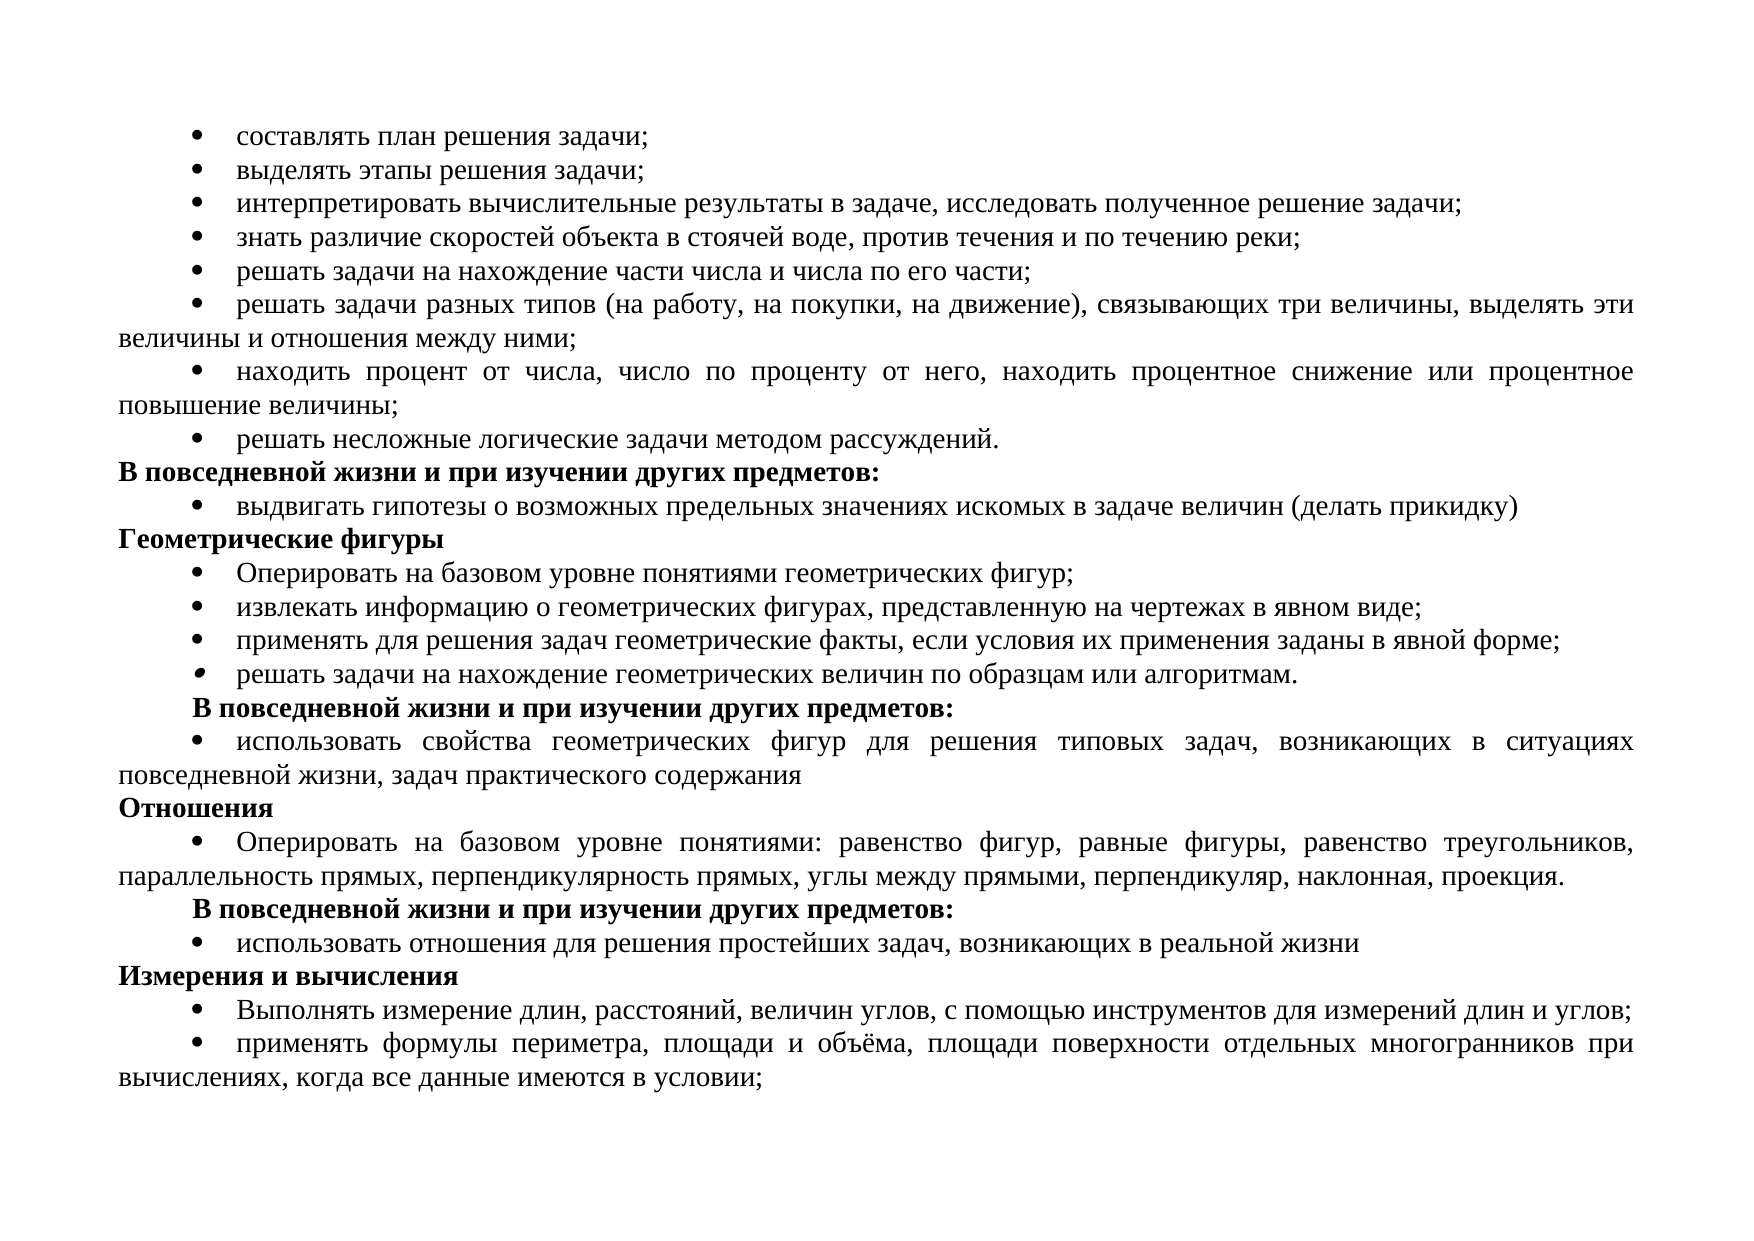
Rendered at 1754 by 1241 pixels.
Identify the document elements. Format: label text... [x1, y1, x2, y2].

text В повседневной жизни и при изучении других предметов: [118, 454, 1636, 488]
list знать различие скоростей объекта в стоячей воде, против течения и по течению реки; [118, 219, 1636, 253]
list решать несложные логические задачи методом рассуждений. [118, 421, 1636, 454]
list решать задачи на нахождение части числа и числа по его части; [118, 253, 1636, 286]
text В повседневной жизни и при изучении других предметов: [118, 891, 1636, 925]
list выдвигать гипотезы о возможных предельных значениях искомых в задаче величин (делать прикидку) [118, 488, 1636, 522]
list Оперировать на базовом уровне понятиями геометрических фигур; [118, 555, 1636, 589]
list выделять этапы решения задачи; [118, 152, 1636, 185]
list Выполнять измерение длин, расстояний, величин углов, с помощью инструментов для измерений длин и углов; [118, 992, 1636, 1026]
list извлекать информацию о геометрических фигурах, представленную на чертежах в явном виде; [118, 589, 1636, 622]
list применять формулы периметра, площади и объёма, площади поверхности отдельных многогранников при вычислениях, когда все данные имеются в условии; [118, 1026, 1636, 1093]
list находить процент от числа, число по проценту от него, находить процентное снижение или процентное повышение величины; [118, 353, 1636, 421]
list интерпретировать вычислительные результаты в задаче, исследовать полученное решение задачи; [118, 185, 1636, 219]
text Отношения [118, 790, 1636, 824]
list Оперировать на базовом уровне понятиями: равенство фигур, равные фигуры, равенство треугольников, параллельность прямых, перпендикулярность прямых, углы между прямыми, перпендикуляр, наклонная, проекция. [118, 824, 1636, 891]
text Измерения и вычисления [118, 958, 1636, 992]
list составлять план решения задачи; [118, 118, 1636, 152]
list решать задачи на нахождение геометрических величин по образцам или алгоритмам. [118, 656, 1636, 690]
list решать задачи разных типов (на работу, на покупки, на движение), связывающих три величины, выделять эти величины и отношения между ними; [118, 286, 1636, 353]
text Геометрические фигуры [118, 522, 1636, 555]
list использовать свойства геометрических фигур для решения типовых задач, возникающих в ситуациях повседневной жизни, задач практического содержания [118, 723, 1636, 790]
list применять для решения задач геометрические факты, если условия их применения заданы в явной форме; [118, 622, 1636, 656]
text В повседневной жизни и при изучении других предметов: [118, 690, 1636, 723]
list использовать отношения для решения простейших задач, возникающих в реальной жизни [118, 925, 1636, 958]
